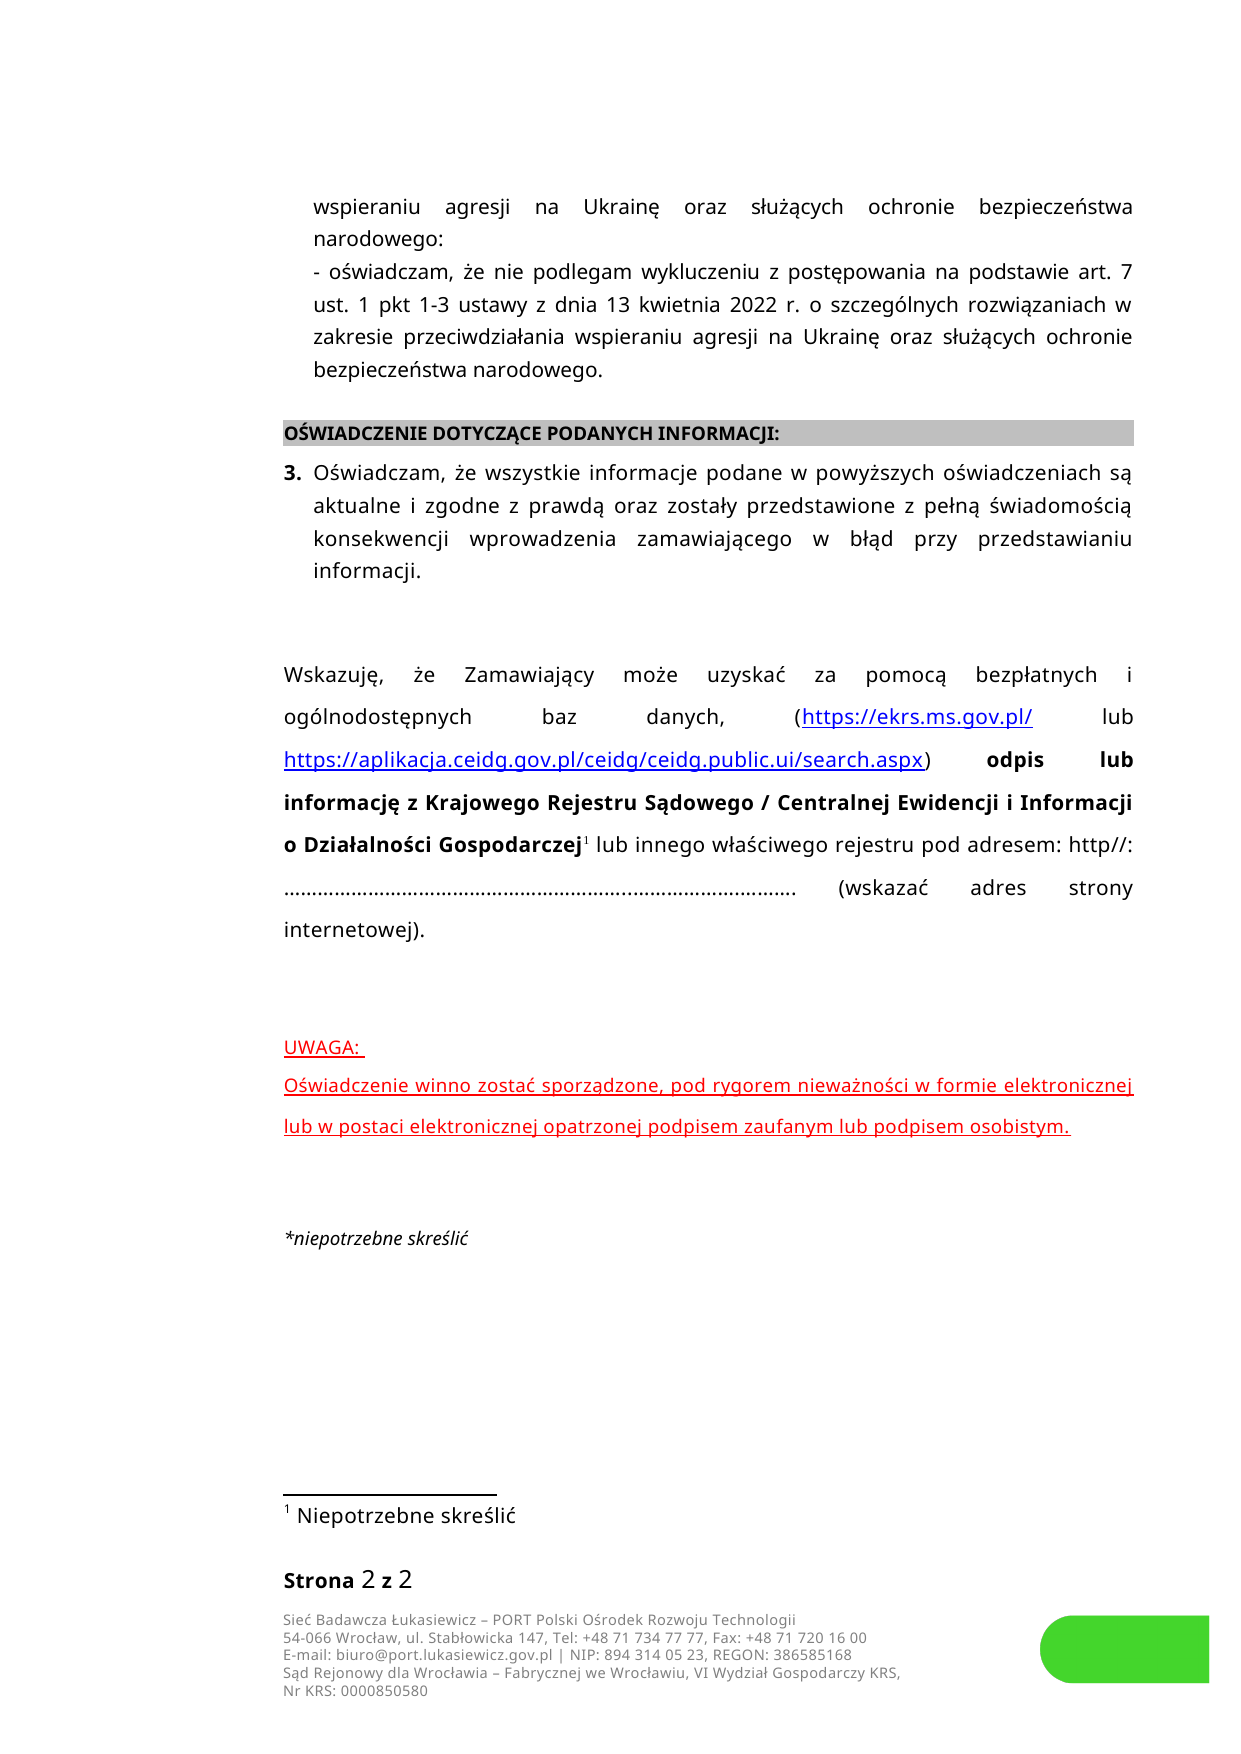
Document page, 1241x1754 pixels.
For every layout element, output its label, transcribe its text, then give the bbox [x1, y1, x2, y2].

text Wskazuję, że Zamawiający może uzyskać za pomocą bezpłatnych i ogólnodostępnych baz danych, (https://ekrs.ms.gov.pl/ lub https://aplikacja.ceidg.gov.pl/ceidg/ceidg.public.ui/search.aspx) odpis lub informację z Krajowego Rejestru Sądowego / Centralnej Ewidencji i Informacji o Działalności Gospodarczej lub innego właściwego rejestru pod adresem: http//: ……………………………………………………..……………….………. (wskazać adres strony internetowej). [283, 660, 1134, 944]
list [283, 192, 1134, 253]
text Oświadczenie winno zostać sporządzone, pod rygorem nieważności w formie elektronicznej lub w postaci elektronicznej opatrzonej podpisem zaufanym lub podpisem osobistym. [283, 1073, 1134, 1094]
text Oświadczenie winno zostać sporządzone, pod rygorem nieważności w formie elektronicznej lub w postaci elektronicznej opatrzonej podpisem zaufanym lub podpisem osobistym. [283, 1095, 1134, 1182]
text OŚWIADCZENIE DOTYCZĄCE PODANYCH INFORMACJI: [283, 420, 1134, 446]
text *niepotrzebne skreślić [283, 1226, 1134, 1251]
text UWAGA: [283, 1034, 1134, 1060]
picture [1036, 1611, 1239, 1752]
list Oświadczam, że wszystkie informacje podane w powyższych oświadczeniach są aktualne i zgodne z prawdą oraz zostały przedstawione z pełną świadomością konsekwencji wprowadzenia zamawiającego w błąd przy przedstawianiu informacji. [283, 458, 1134, 585]
text - oświadczam, że nie podlegam wykluczeniu z postępowania na podstawie art. 7 ust. 1 pkt 1-3 ustawy z dnia 13 kwietnia 2022 r. o szczególnych rozwiązaniach w zakresie przeciwdziałania wspieraniu agresji na Ukrainę oraz służących ochronie bezpieczeństwa narodowego. [313, 257, 1134, 383]
